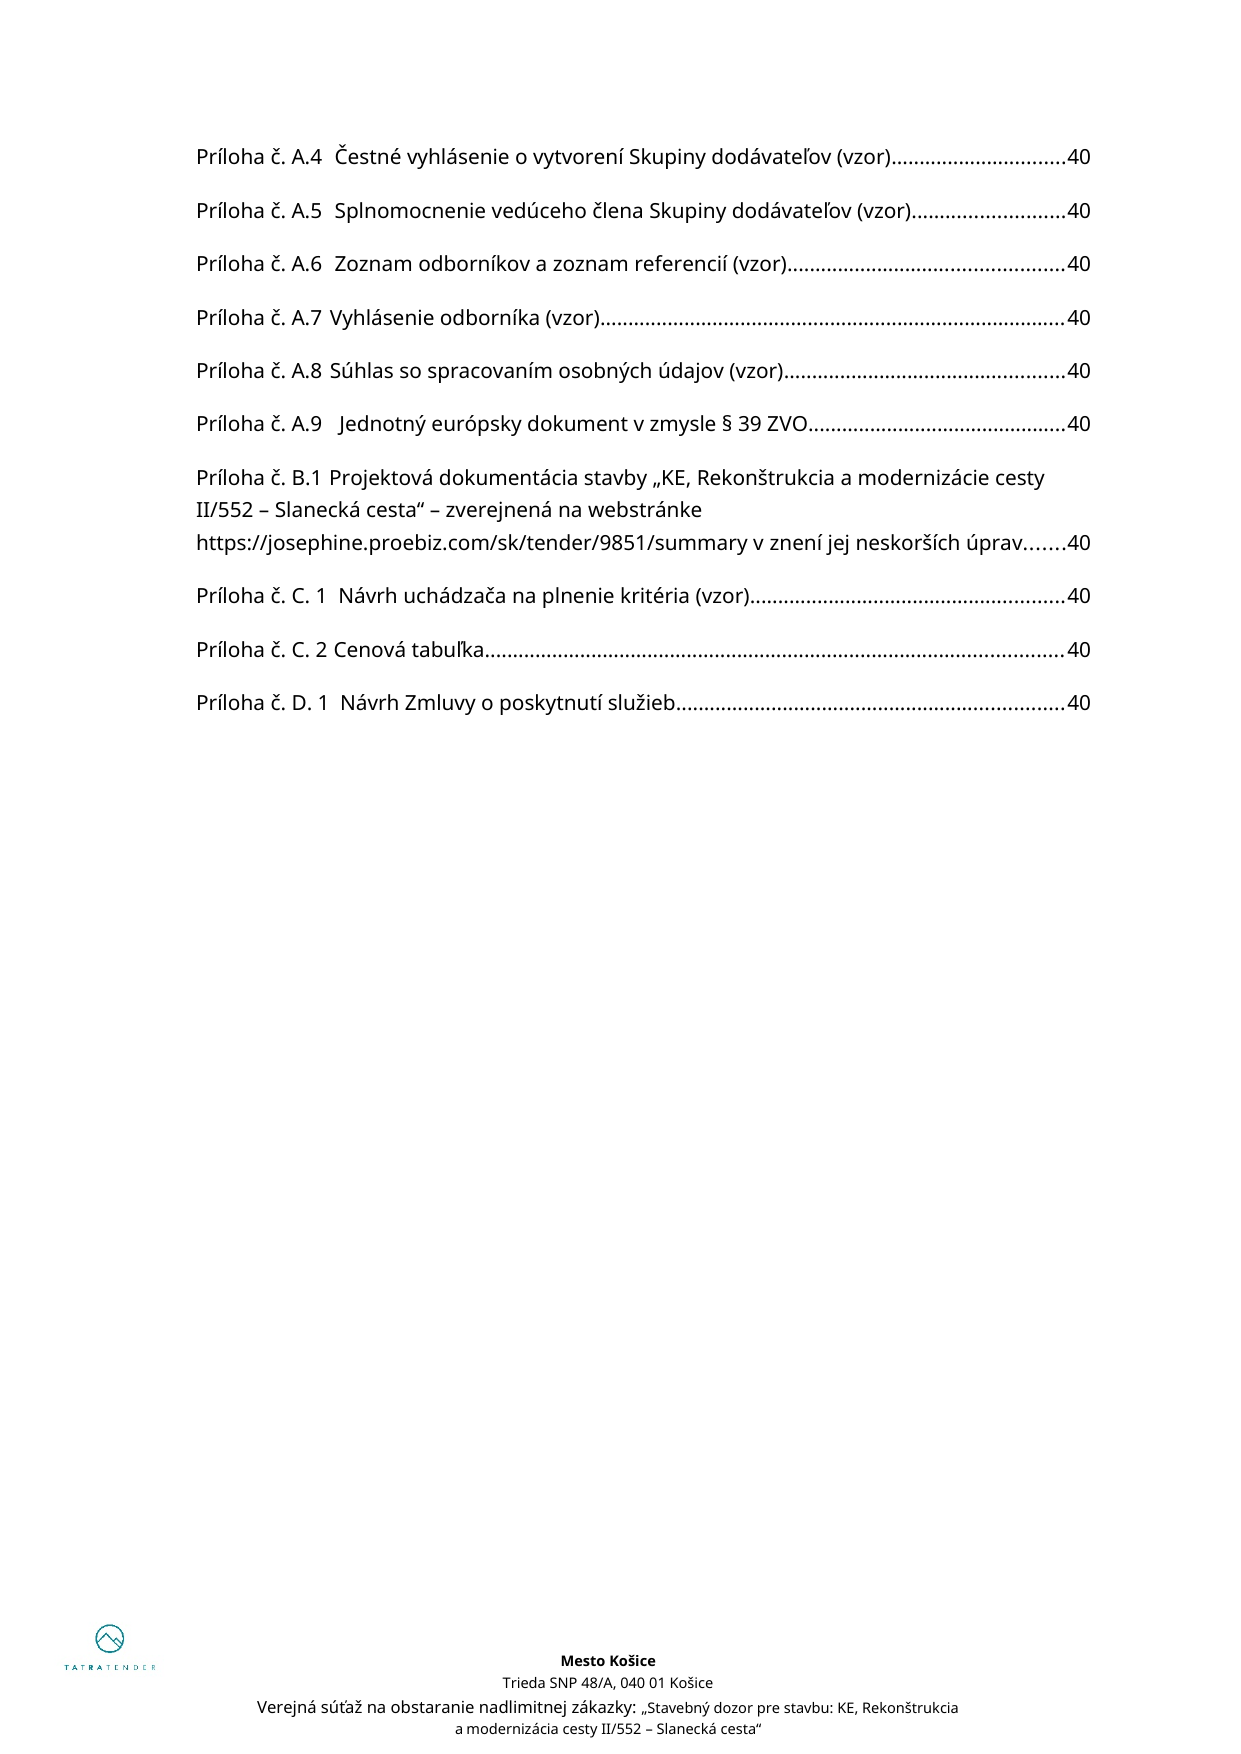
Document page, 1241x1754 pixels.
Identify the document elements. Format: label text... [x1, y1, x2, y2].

picture [43, 1600, 176, 1694]
text Príloha č. A.5 Splnomocnenie vedúceho člena Skupiny dodávateľov (vzor) 40 [196, 196, 1093, 224]
text Príloha č. A.9 Jednotný európsky dokument v zmysle § 39 ZVO 40 [196, 409, 1093, 438]
text Príloha č. A.7 Vyhlásenie odborníka (vzor) 40 [196, 303, 1093, 331]
text Príloha č. C. 1 Návrh uchádzača na plnenie kritéria (vzor) 40 [196, 582, 1093, 610]
text Príloha č. A.6 Zoznam odborníkov a zoznam referencií (vzor) 40 [196, 249, 1093, 278]
text Príloha č. C. 2 Cenová tabuľka 40 [196, 635, 1093, 663]
text Príloha č. D. 1 Návrh Zmluvy o poskytnutí služieb 40 [196, 688, 1093, 717]
text Príloha č. A.8 Súhlas so spracovaním osobných údajov (vzor) 40 [196, 356, 1093, 384]
text Príloha č. A.4 Čestné vyhlásenie o vytvorení Skupiny dodávateľov (vzor) 40 [196, 142, 1093, 171]
text Príloha č. B.1 Projektová dokumentácia stavby „KE, Rekonštrukcia a modernizácie cesty II/552 – Slanecká cesta“ – zverejnená na webstránke https://josephine.proebiz.com/sk/tender/9851/summary v znení jej neskorších úprav 40 [196, 463, 1093, 557]
